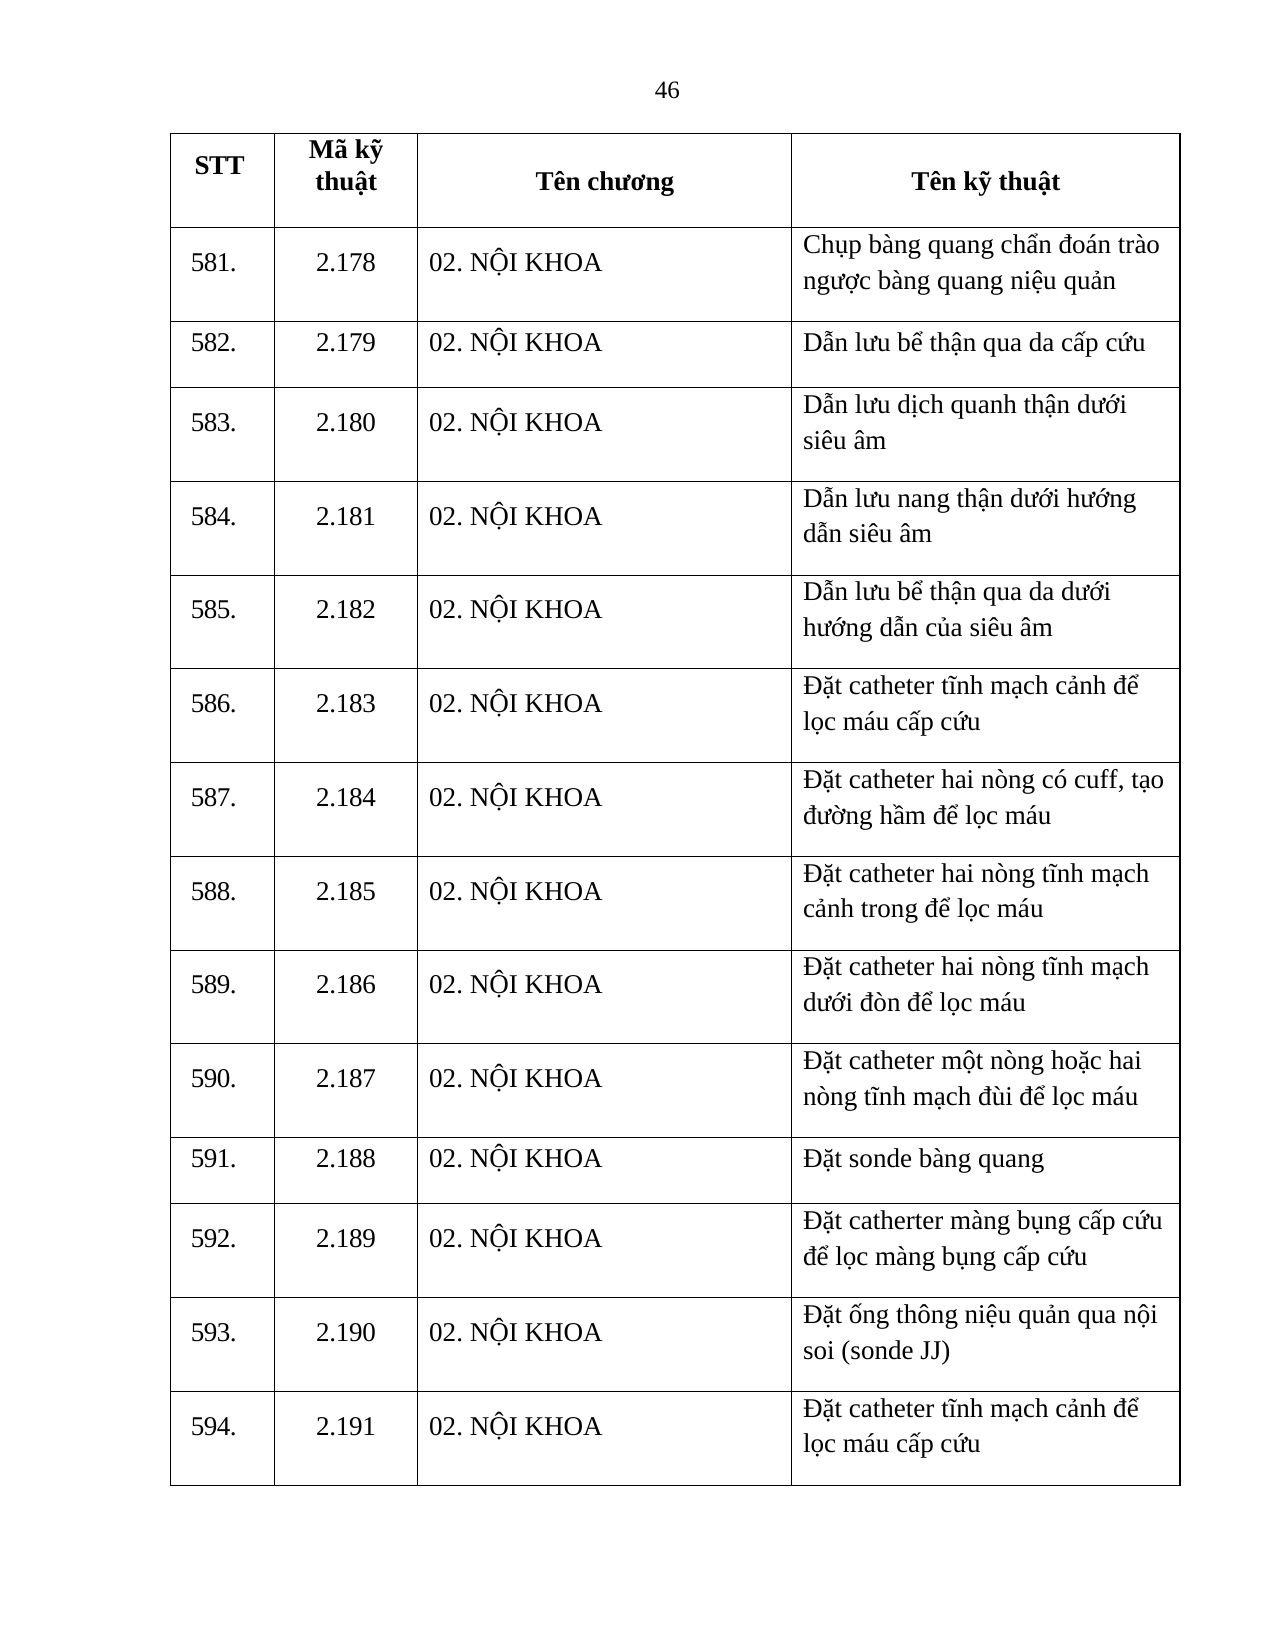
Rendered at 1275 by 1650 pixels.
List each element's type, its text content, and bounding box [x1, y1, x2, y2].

table_cell [171, 576, 274, 668]
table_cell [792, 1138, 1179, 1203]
table_cell 02. NỘI KHOA [418, 576, 791, 668]
table_cell 02. NỘI KHOA [418, 482, 791, 574]
table_cell 02. NỘI KHOA [418, 388, 791, 481]
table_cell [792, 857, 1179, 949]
table_cell Dẫn lưu bể thận qua da cấp cứu [792, 322, 1179, 387]
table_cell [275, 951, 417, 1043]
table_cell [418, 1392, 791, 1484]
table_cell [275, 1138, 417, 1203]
table_cell Dẫn lưu dịch quanh thận dưới siêu âm [792, 388, 1179, 481]
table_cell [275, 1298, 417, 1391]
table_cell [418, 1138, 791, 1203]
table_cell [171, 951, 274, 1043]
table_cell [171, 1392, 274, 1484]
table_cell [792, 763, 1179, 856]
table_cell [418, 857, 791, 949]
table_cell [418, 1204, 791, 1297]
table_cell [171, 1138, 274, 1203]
table_cell Đặt catheter tĩnh mạch cảnh để lọc máu cấp cứu [792, 669, 1179, 762]
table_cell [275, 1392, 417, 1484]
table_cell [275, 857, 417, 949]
table_cell [171, 669, 274, 762]
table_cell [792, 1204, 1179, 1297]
table_cell 2.181 [275, 482, 417, 574]
table_cell Dẫn lưu bể thận qua da dưới hướng dẫn của siêu âm [792, 576, 1179, 668]
table_cell Chụp bàng quang chẩn đoán trào ngược bàng quang niệu quản [792, 228, 1179, 321]
table_cell [171, 228, 274, 321]
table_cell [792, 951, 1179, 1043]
table_cell 2.183 [275, 669, 417, 762]
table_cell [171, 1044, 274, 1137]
table_cell 2.184 [275, 763, 417, 856]
table_cell Dẫn lưu nang thận dưới hướng dẫn siêu âm [792, 482, 1179, 574]
table_cell [171, 763, 274, 856]
table_cell 02. NỘI KHOA [418, 322, 791, 387]
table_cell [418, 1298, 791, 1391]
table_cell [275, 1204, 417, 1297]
table_header STT [171, 134, 274, 227]
table_header Tên chương [418, 134, 791, 227]
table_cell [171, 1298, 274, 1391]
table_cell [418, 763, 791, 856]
table_cell [171, 322, 274, 387]
table_cell 2.179 [275, 322, 417, 387]
table_cell 2.182 [275, 576, 417, 668]
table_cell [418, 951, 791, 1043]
table_header Tên kỹ thuật [792, 134, 1179, 227]
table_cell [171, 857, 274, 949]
table_cell 2.180 [275, 388, 417, 481]
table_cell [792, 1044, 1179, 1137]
table_cell 2.178 [275, 228, 417, 321]
table_cell 02. NỘI KHOA [418, 228, 791, 321]
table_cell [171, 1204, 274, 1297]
table_cell [171, 388, 274, 481]
table_cell 02. NỘI KHOA [418, 669, 791, 762]
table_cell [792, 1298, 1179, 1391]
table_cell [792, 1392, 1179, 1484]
table_header Mã kỹ thuật [275, 134, 417, 227]
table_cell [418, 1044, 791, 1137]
table_cell [171, 482, 274, 574]
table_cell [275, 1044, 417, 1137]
